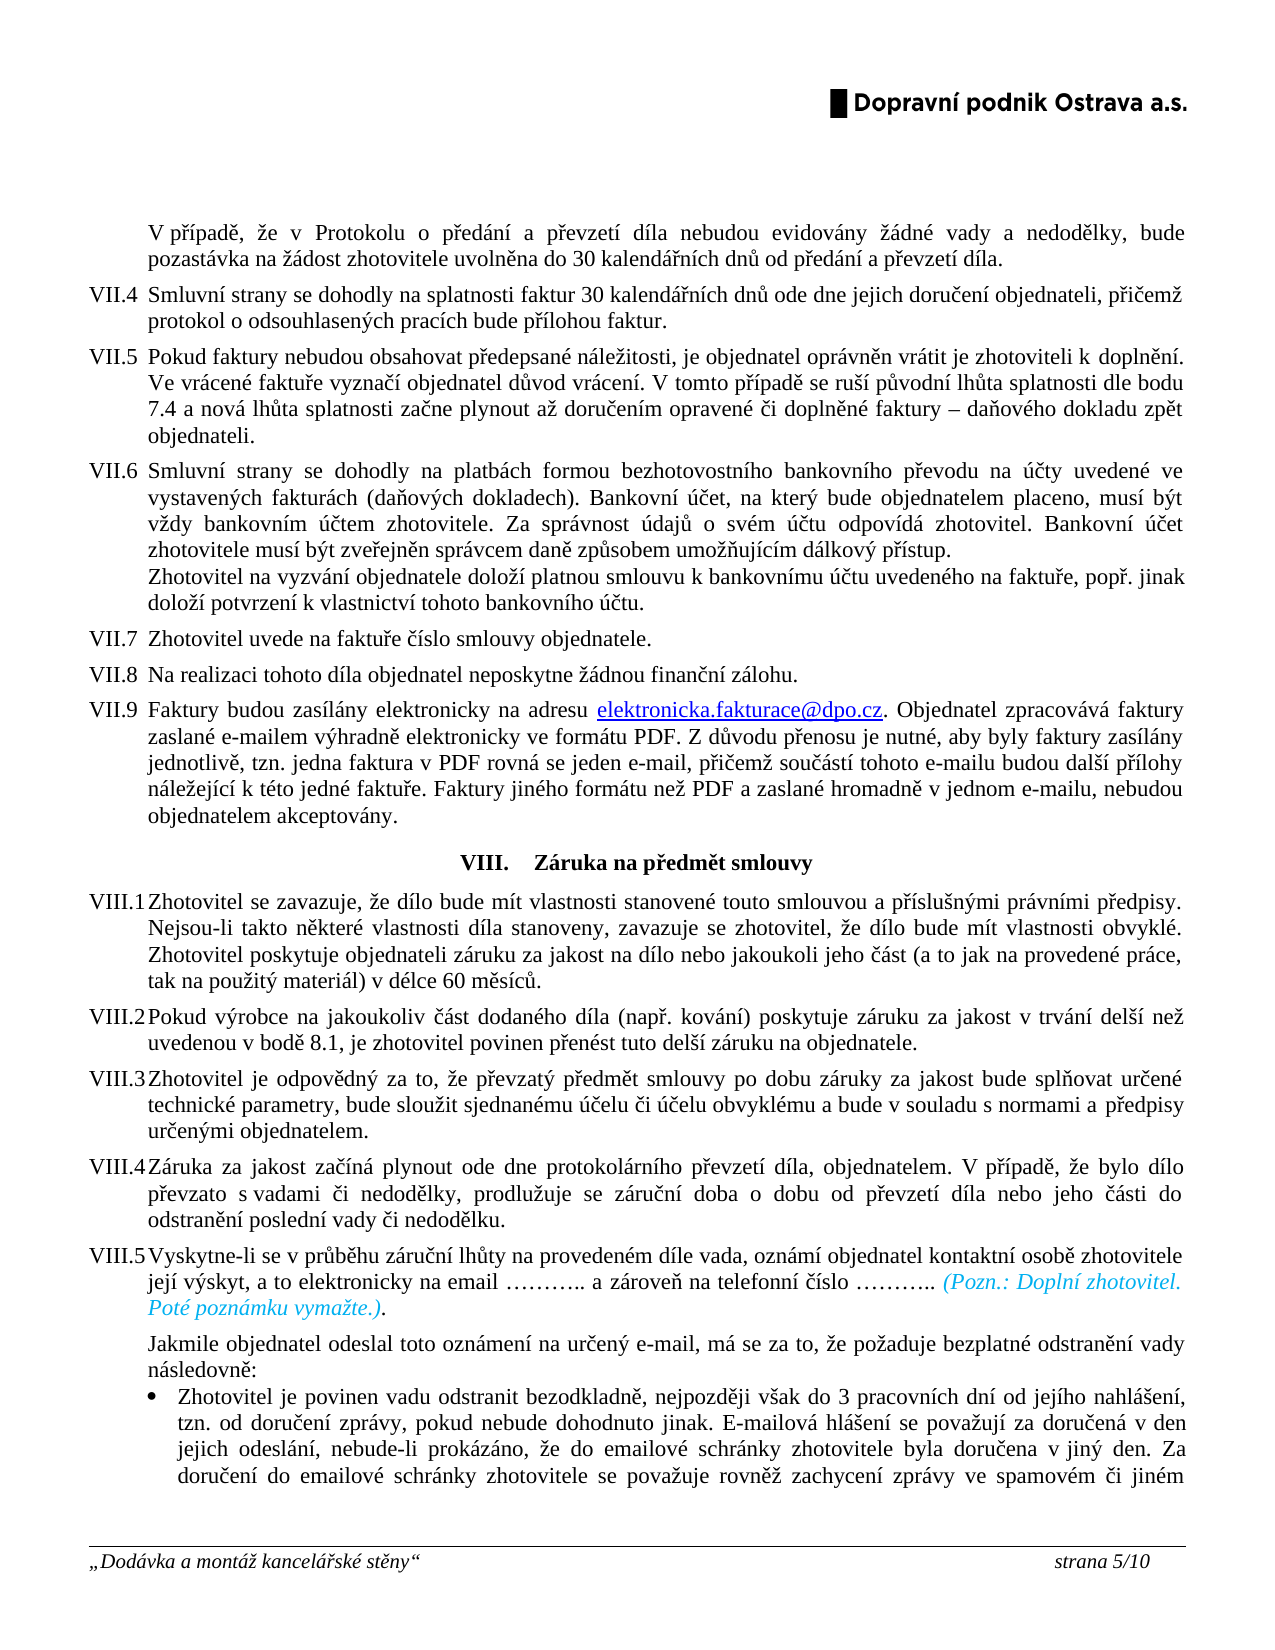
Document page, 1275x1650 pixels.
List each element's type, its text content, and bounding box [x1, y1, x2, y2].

list Faktury budou zasílány elektronicky na adresu elektronicka.fakturace@dpo.cz. Objednatel zpracovává faktury zaslané e-mailem výhradně elektronicky ve formátu PDF. Z důvodu přenosu je nutné, aby byly faktury zasílány jednotlivě, tzn. jedna faktura v PDF rovná se jeden e-mail, přičemž součástí tohoto e-mailu budou další přílohy náležející k této jedné faktuře. Faktury jiného formátu než PDF a zaslané hromadně v jednom e-mailu, nebudou objednatelem akceptovány. [89, 696, 1184, 828]
list Zhotovitel se zavazuje, že dílo bude mít vlastnosti stanovené touto smlouvou a příslušnými právními předpisy. Nejsou-li takto některé vlastnosti díla stanoveny, zavazuje se zhotovitel, že dílo bude mít vlastnosti obvyklé. Zhotovitel poskytuje objednateli záruku za jakost na dílo nebo jakoukoli jeho část (a to jak na provedené práce, tak na použitý materiál) v délce 60 měsíců. [89, 888, 1184, 993]
text Jakmile objednatel odeslal toto oznámení na určený e-mail, má se za to, že požaduje bezplatné odstranění vady následovně: [148, 1330, 1186, 1383]
picture [830, 89, 1187, 118]
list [148, 1383, 1186, 1488]
list Smluvní strany se dohodly na splatnosti faktur 30 kalendářních dnů ode dne jejich doručení objednateli, přičemž protokol o odsouhlasených pracích bude přílohou faktur. [89, 281, 1184, 333]
list Pokud faktury nebudou obsahovat předepsané náležitosti, je objednatel oprávněn vrátit je zhotoviteli k doplnění. Ve vrácené faktuře vyznačí objednatel důvod vrácení. V tomto případě se ruší původní lhůta splatnosti dle bodu 7.4 a nová lhůta splatnosti začne plynout až doručením opravené či doplněné faktury – daňového dokladu zpět objednateli. [89, 343, 1184, 448]
list Záruka za jakost začíná plynout ode dne protokolárního převzetí díla, objednatelem. V případě, že bylo dílo převzato s vadami či nedodělky, prodlužuje se záruční doba o dobu od převzetí díla nebo jeho části do odstranění poslední vady či nedodělku. [89, 1153, 1184, 1232]
text V případě, že v Protokolu o předání a převzetí díla nebudou evidovány žádné vady a nedodělky, bude pozastávka na žádost zhotovitele uvolněna do 30 kalendářních dnů od předání a převzetí díla. [148, 218, 1186, 271]
list Zhotovitel uvede na faktuře číslo smlouvy objednatele. [89, 625, 1184, 651]
list Na realizaci tohoto díla objednatel neposkytne žádnou finanční zálohu. [89, 661, 1184, 687]
text Zhotovitel na vyzvání objednatele doloží platnou smlouvu k bankovnímu účtu uvedeného na faktuře, popř. jinak doloží potvrzení k vlastnictví tohoto bankovního účtu. [148, 563, 1186, 616]
list Pokud výrobce na jakoukoliv část dodaného díla (např. kování) poskytuje záruku za jakost v trvání delší než uvedenou v bodě 8.1, je zhotovitel povinen přenést tuto delší záruku na objednatele. [89, 1003, 1184, 1055]
list Zhotovitel je odpovědný za to, že převzatý předmět smlouvy po dobu záruky za jakost bude splňovat určené technické parametry, bude sloužit sjednanému účelu či účelu obvyklému a bude v souladu s normami a předpisy určenými objednatelem. [89, 1065, 1184, 1144]
subtitle Záruka na předmět smlouvy [89, 849, 1184, 875]
list Smluvní strany se dohodly na platbách formou bezhotovostního bankovního převodu na účty uvedené ve vystavených fakturách (daňových dokladech). Bankovní účet, na který bude objednatelem placeno, musí být vždy bankovním účtem zhotovitele. Za správnost údajů o svém účtu odpovídá zhotovitel. Bankovní účet zhotovitele musí být zveřejněn správcem daně způsobem umožňujícím dálkový přístup. [89, 457, 1184, 563]
list Vyskytne-li se v průběhu záruční lhůty na provedeném díle vada, oznámí objednatel kontaktní osobě zhotovitele její výskyt, a to elektronicky na email ……….. a zároveň na telefonní číslo ……….. (Pozn.: Doplní zhotovitel. Poté poznámku vymažte.). [89, 1242, 1184, 1321]
